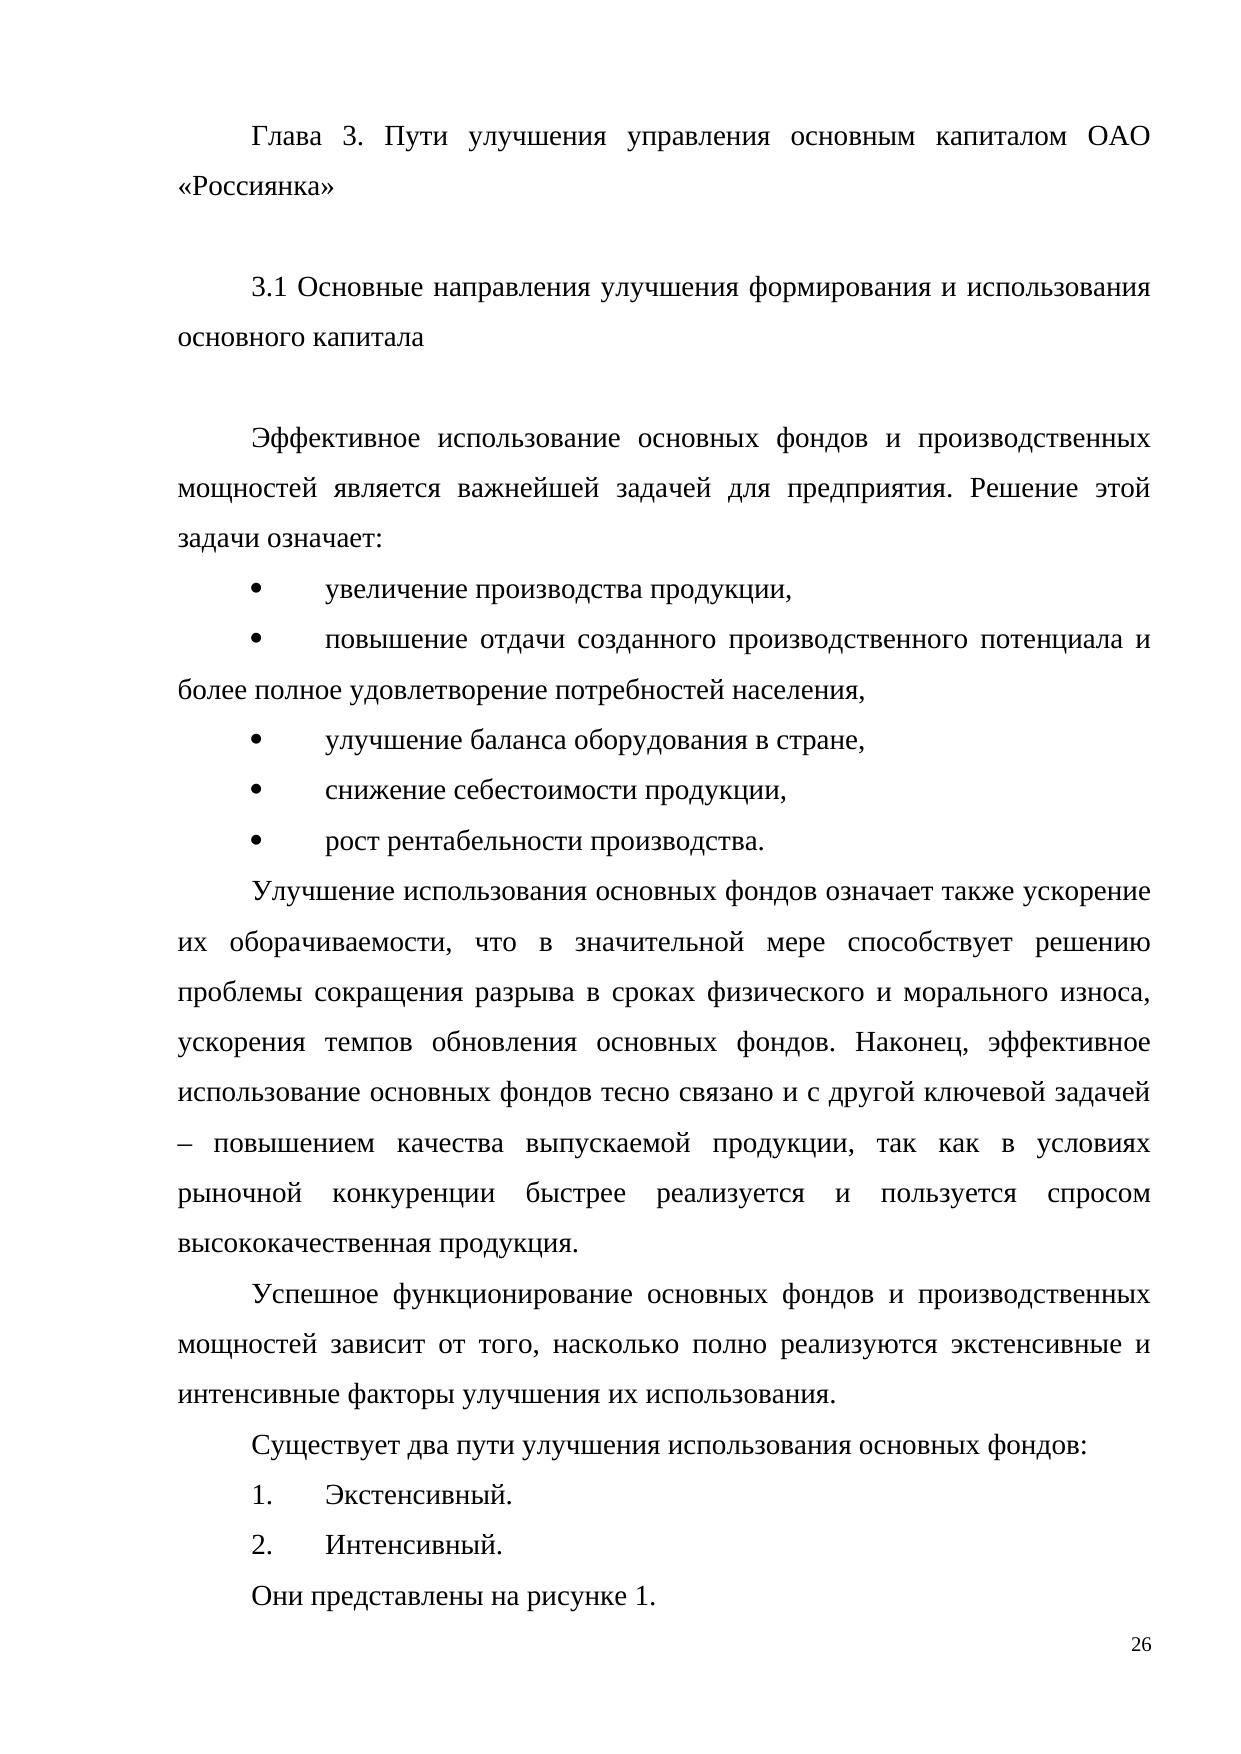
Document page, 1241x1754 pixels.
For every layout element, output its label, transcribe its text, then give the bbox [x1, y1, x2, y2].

list рост рентабельности производства. [177, 823, 1152, 857]
list увеличение производства продукции, [177, 571, 1152, 604]
list Экстенсивный. [177, 1477, 1152, 1511]
text Глава 3. Пути улучшения управления основным капиталом ОАО «Россиянка» [177, 118, 1152, 202]
list снижение себестоимости продукции, [177, 772, 1152, 806]
text Существует два пути улучшения использования основных фондов: [177, 1427, 1152, 1460]
text Успешное функционирование основных фондов и производственных мощностей зависит от того, насколько полно реализуются экстенсивные и интенсивные факторы улучшения их использования. [177, 1276, 1152, 1410]
list улучшение баланса оборудования в стране, [177, 722, 1152, 756]
list Интенсивный. [177, 1527, 1152, 1561]
text 3.1 Основные направления улучшения формирования и использования основного капитала [177, 269, 1152, 353]
text Эффективное использование основных фондов и производственных мощностей является важнейшей задачей для предприятия. Решение этой задачи означает: [177, 420, 1152, 554]
text Улучшение использования основных фондов означает также ускорение их оборачиваемости, что в значительной мере способствует решению проблемы сокращения разрыва в сроках физического и морального износа, ускорения темпов обновления основных фондов. Наконец, эффективное использование основных фондов тесно связано и с другой ключевой задачей – повышением качества выпускаемой продукции, так как в условиях рыночной конкуренции быстрее реализуется и пользуется спросом высококачественная продукция. [177, 873, 1152, 1259]
list повышение отдачи созданного производственного потенциала и более полное удовлетворение потребностей населения, [177, 621, 1152, 705]
text Они представлены на рисунке 1. [177, 1578, 1152, 1611]
